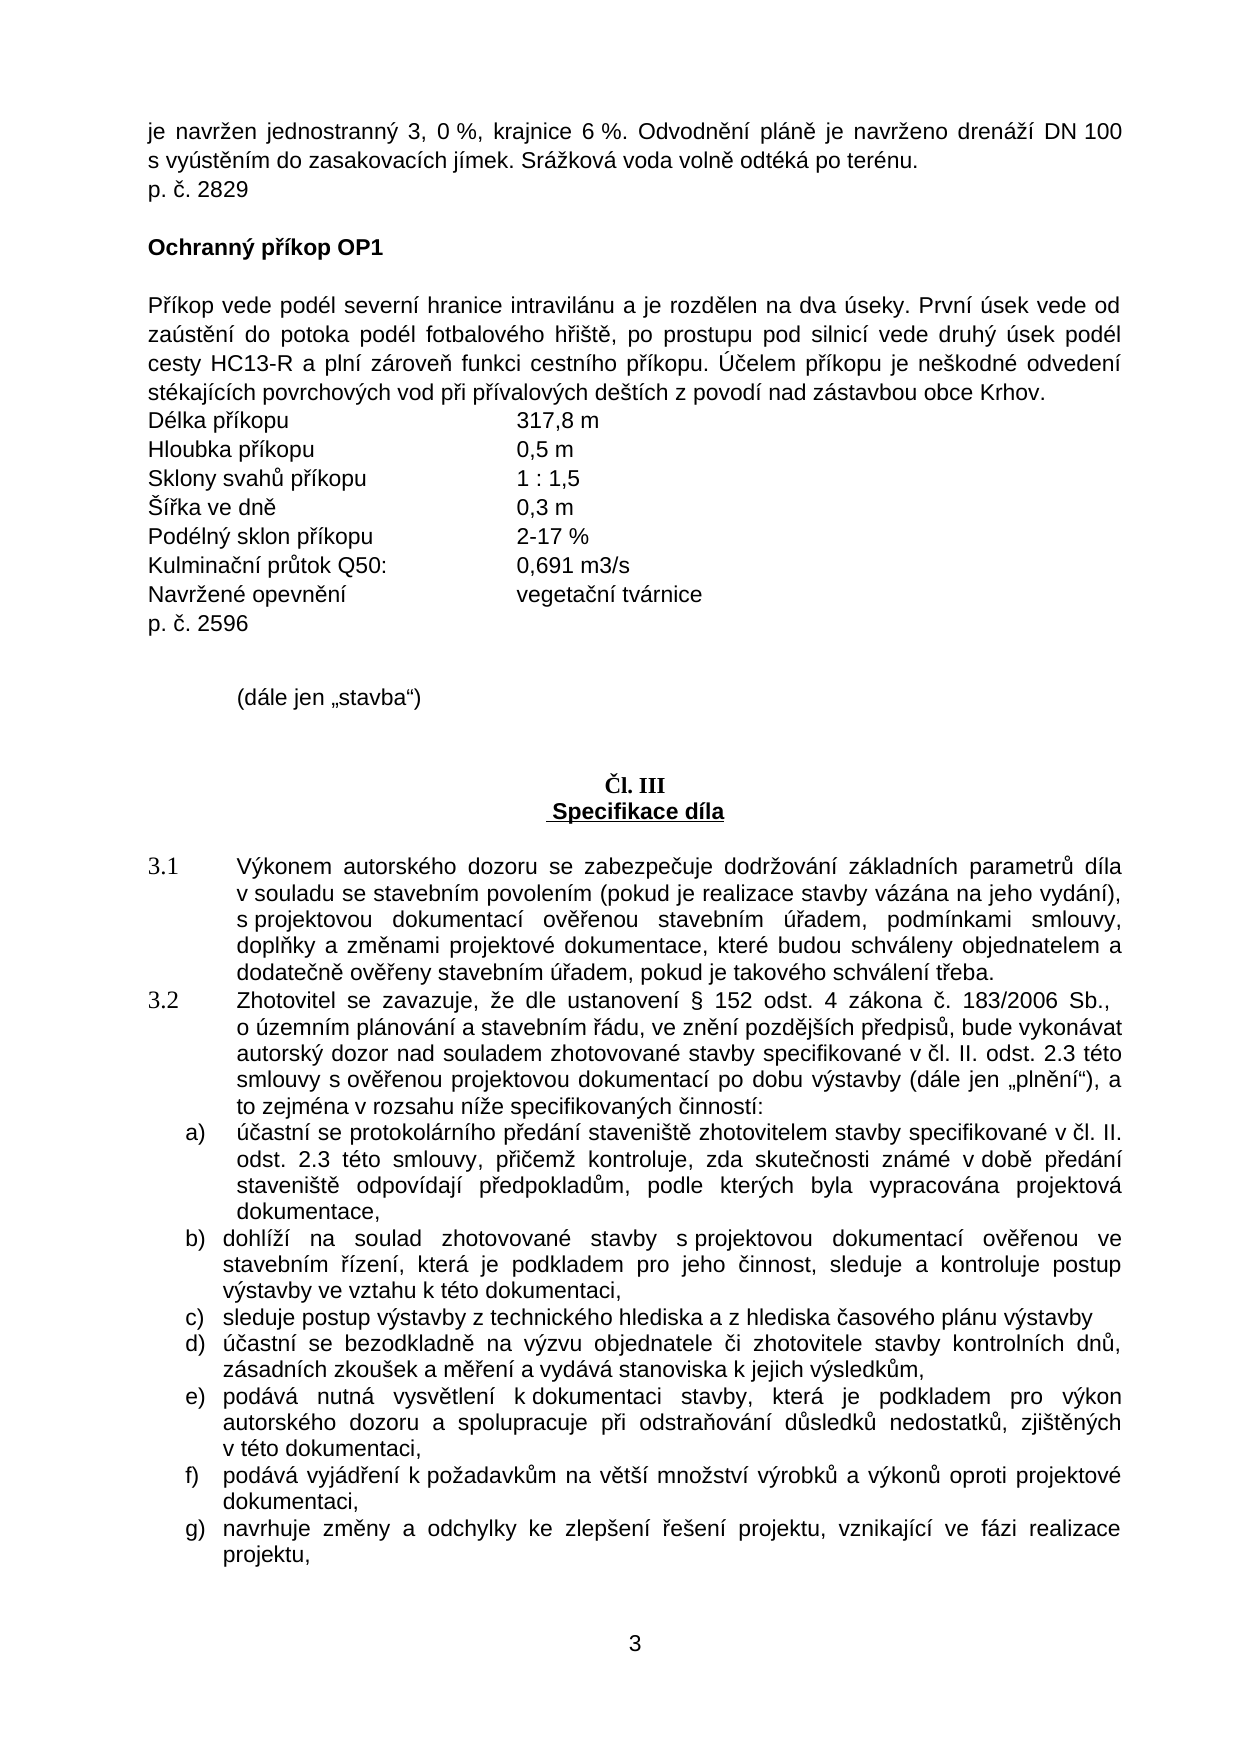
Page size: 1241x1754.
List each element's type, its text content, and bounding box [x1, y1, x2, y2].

text Navržené opevnění vegetační tvárnice [148, 581, 1122, 608]
text p. č. 2596 [148, 610, 1122, 637]
text (dále jen „stavba“) [148, 681, 1122, 710]
list podává nutná vysvětlení k dokumentaci stavby, která je podkladem pro výkon autorského dozoru a spolupracuje při odstraňování důsledků nedostatků, zjištěných v této dokumentaci, [185, 1383, 1122, 1462]
list účastní se bezodkladně na výzvu objednatele či zhotovitele stavby kontrolních dnů, zásadních zkoušek a měření a vydává stanoviska k jejich výsledkům, [185, 1330, 1122, 1383]
list navrhuje změny a odchylky ke zlepšení řešení projektu, vznikající ve fázi realizace projektu, [185, 1514, 1122, 1567]
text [148, 118, 1122, 173]
text Podélný sklon příkopu 2-17 % [148, 523, 1122, 550]
list sleduje postup výstavby z technického hlediska a z hlediska časového plánu výstavby [185, 1304, 1122, 1330]
list podává vyjádření k požadavkům na větší množství výrobků a výkonů oproti projektové dokumentaci, [185, 1462, 1122, 1514]
text Ochranný příkop OP1 [148, 234, 1122, 260]
text Příkop vede podél severní hranice intravilánu a je rozdělen na dva úseky. První úsek vede od zaústění do potoka podél fotbalového hřiště, po prostupu pod silnicí vede druhý úsek podél cesty HC13-R a plní zároveň funkci cestního příkopu. Účelem příkopu je neškodné odvedení stékajících povrchových vod při přívalových deštích z povodí nad zástavbou obce Krhov. [148, 292, 1122, 405]
text Čl. III [148, 772, 1122, 798]
text Délka příkopu [148, 407, 1122, 434]
text Specifikace díla [148, 798, 1122, 824]
text Sklony svahů příkopu 1 : 1,5 [148, 465, 1122, 492]
text Hloubka příkopu [148, 436, 1122, 463]
list dohlíží na soulad zhotovované stavby s projektovou dokumentací ověřenou ve stavebním řízení, která je podkladem pro jeho činnost, sleduje a kontroluje postup výstavby ve vztahu k této dokumentaci, [185, 1224, 1122, 1304]
list Výkonem autorského dozoru se zabezpečuje dodržování základních parametrů díla v souladu se stavebním povolením (pokud je realizace stavby vázána na jeho vydání), s projektovou dokumentací ověřenou stavebním úřadem, podmínkami smlouvy, doplňky a změnami projektové dokumentace, které budou schváleny objednatelem a dodatečně ověřeny stavebním úřadem, pokud je takového schválení třeba. [148, 851, 1122, 985]
list Zhotovitel se zavazuje, že dle ustanovení § 152 odst. 4 zákona č. 183/2006 Sb., o územním plánování a stavebním řádu, ve znění pozdějších předpisů, bude vykonávat autorský dozor nad souladem zhotovované stavby specifikované v čl. II. odst. 2.3 této smlouvy s ověřenou projektovou dokumentací po dobu výstavby (dále jen „plnění“), a to zejména v rozsahu níže specifikovaných činností: [148, 985, 1122, 1119]
text Kulminační průtok Q50: 0,691 m3/s [148, 552, 1122, 579]
text p. č. 2829 [148, 176, 1122, 202]
list účastní se protokolárního předání staveniště zhotovitelem stavby specifikované v čl. II. odst. 2.3 této smlouvy, přičemž kontroluje, zda skutečnosti známé v době předání staveniště odpovídají předpokladům, podle kterých byla vypracována projektová dokumentace, [185, 1119, 1122, 1224]
text Šířka ve dně [148, 494, 1122, 521]
